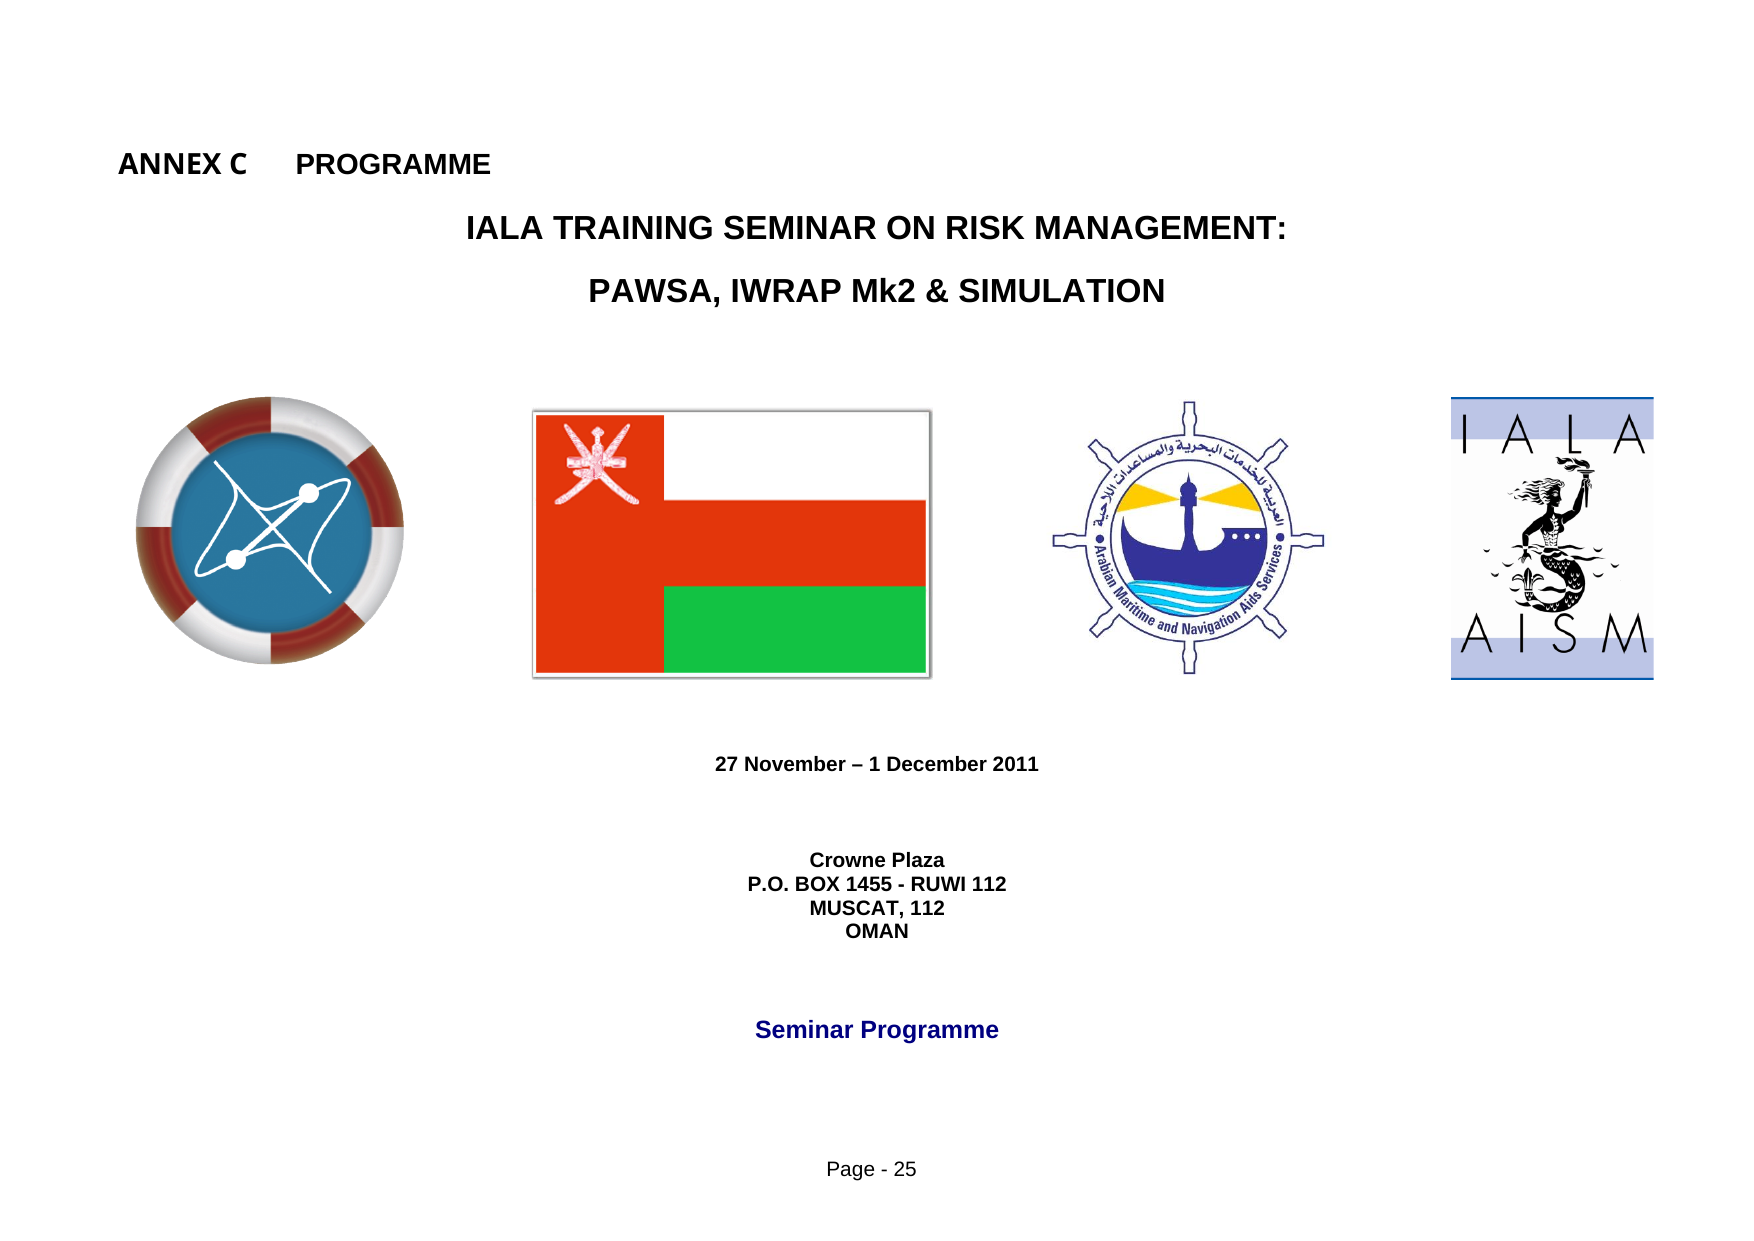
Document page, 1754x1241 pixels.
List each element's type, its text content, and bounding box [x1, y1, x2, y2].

text P.O. BOX 1455 - RUWI 112 [118, 871, 1636, 895]
text OMAN [118, 919, 1636, 943]
text PAWSA, IWRAP Mk2 & SIMULATION [118, 271, 1636, 310]
text IALA TRAINING SEMINAR ON RISK MANAGEMENT: [118, 208, 1636, 246]
text Crowne Plaza [118, 847, 1636, 871]
picture [1004, 399, 1378, 680]
picture [1451, 397, 1654, 680]
picture [531, 407, 933, 680]
text MUSCAT, 112 [118, 895, 1636, 919]
text Seminar Programme [118, 1015, 1636, 1044]
picture [118, 382, 414, 680]
text 27 November – 1 December 2011 [118, 752, 1636, 776]
text Programme [118, 143, 1636, 183]
